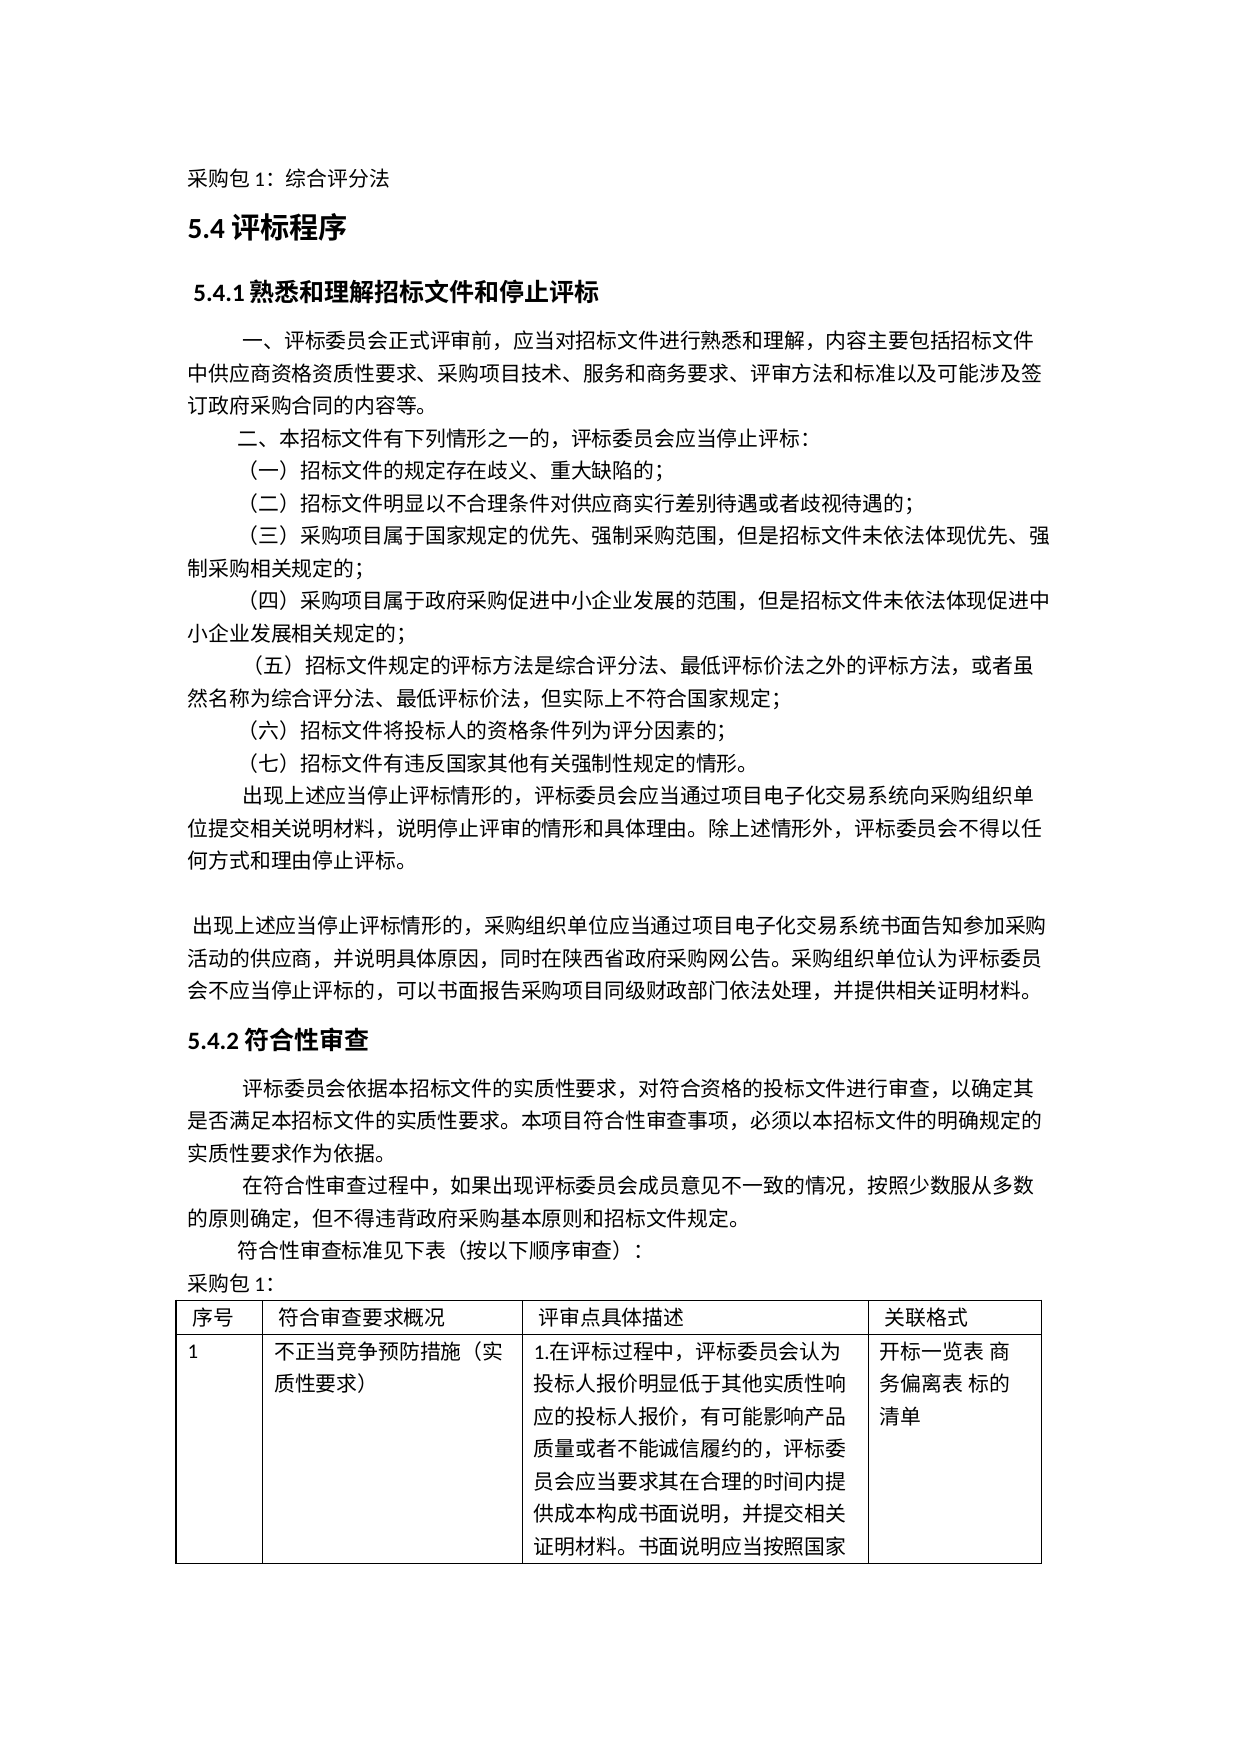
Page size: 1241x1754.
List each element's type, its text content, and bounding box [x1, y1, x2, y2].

table_header 序号 [177, 1301, 262, 1333]
text （二）招标文件明显以不合理条件对供应商实行差别待遇或者歧视待遇的； [187, 487, 1053, 519]
text （五）招标文件规定的评标方法是综合评分法、最低评标价法之外的评标方法，或者虽然名称为综合评分法、最低评标价法，但实际上不符合国家规定； [187, 649, 1053, 714]
text 采购包1：综合评分法 [187, 162, 1053, 194]
text （四）采购项目属于政府采购促进中小企业发展的范围，但是招标文件未依法体现促进中小企业发展相关规定的； [187, 584, 1053, 649]
table_cell 1 [177, 1335, 262, 1563]
text 出现上述应当停止评标情形的，评标委员会应当通过项目电子化交易系统向采购组织单位提交相关说明材料，说明停止评审的情形和具体理由。除上述情形外，评标委员会不得以任何方式和理由停止评标。 [187, 779, 1053, 877]
table_header 评审点具体描述 [523, 1301, 868, 1333]
text （七）招标文件有违反国家其他有关强制性规定的情形。 [187, 747, 1053, 779]
table_header 符合审查要求概况 [263, 1301, 522, 1333]
text 符合性审查标准见下表（按以下顺序审查）： [187, 1234, 1053, 1267]
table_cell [523, 1335, 868, 1563]
text 出现上述应当停止评标情形的，采购组织单位应当通过项目电子化交易系统书面告知参加采购活动的供应商，并说明具体原因，同时在陕西省政府采购网公告。采购组织单位认为评标委员会不应当停止评标的，可以书面报告采购项目同级财政部门依法处理，并提供相关证明材料。 [187, 877, 1053, 1007]
text （一）招标文件的规定存在歧义、重大缺陷的； [187, 454, 1053, 487]
text 5.4评标程序 [187, 194, 1053, 259]
text 一、评标委员会正式评审前，应当对招标文件进行熟悉和理解，内容主要包括招标文件中供应商资格资质性要求、采购项目技术、服务和商务要求、评审方法和标准以及可能涉及签订政府采购合同的内容等。 [187, 324, 1053, 422]
text （三）采购项目属于国家规定的优先、强制采购范围，但是招标文件未依法体现优先、强制采购相关规定的； [187, 519, 1053, 584]
text 5.4.1熟悉和理解招标文件和停止评标 [187, 259, 1053, 324]
table_cell 开标一览表 商务偏离表 标的清单 [869, 1335, 1041, 1563]
text 二、本招标文件有下列情形之一的，评标委员会应当停止评标： [187, 422, 1053, 454]
text 5.4.2符合性审查 [187, 1007, 1053, 1072]
text 采购包1： [187, 1267, 1053, 1299]
text 评标委员会依据本招标文件的实质性要求，对符合资格的投标文件进行审查，以确定其是否满足本招标文件的实质性要求。本项目符合性审查事项，必须以本招标文件的明确规定的实质性要求作为依据。 [187, 1072, 1053, 1169]
text 在符合性审查过程中，如果出现评标委员会成员意见不一致的情况，按照少数服从多数的原则确定，但不得违背政府采购基本原则和招标文件规定。 [187, 1169, 1053, 1234]
text （六）招标文件将投标人的资格条件列为评分因素的； [187, 714, 1053, 747]
table_cell 不正当竞争预防措施（实质性要求） [263, 1335, 522, 1563]
table_header 关联格式 [869, 1301, 1041, 1333]
